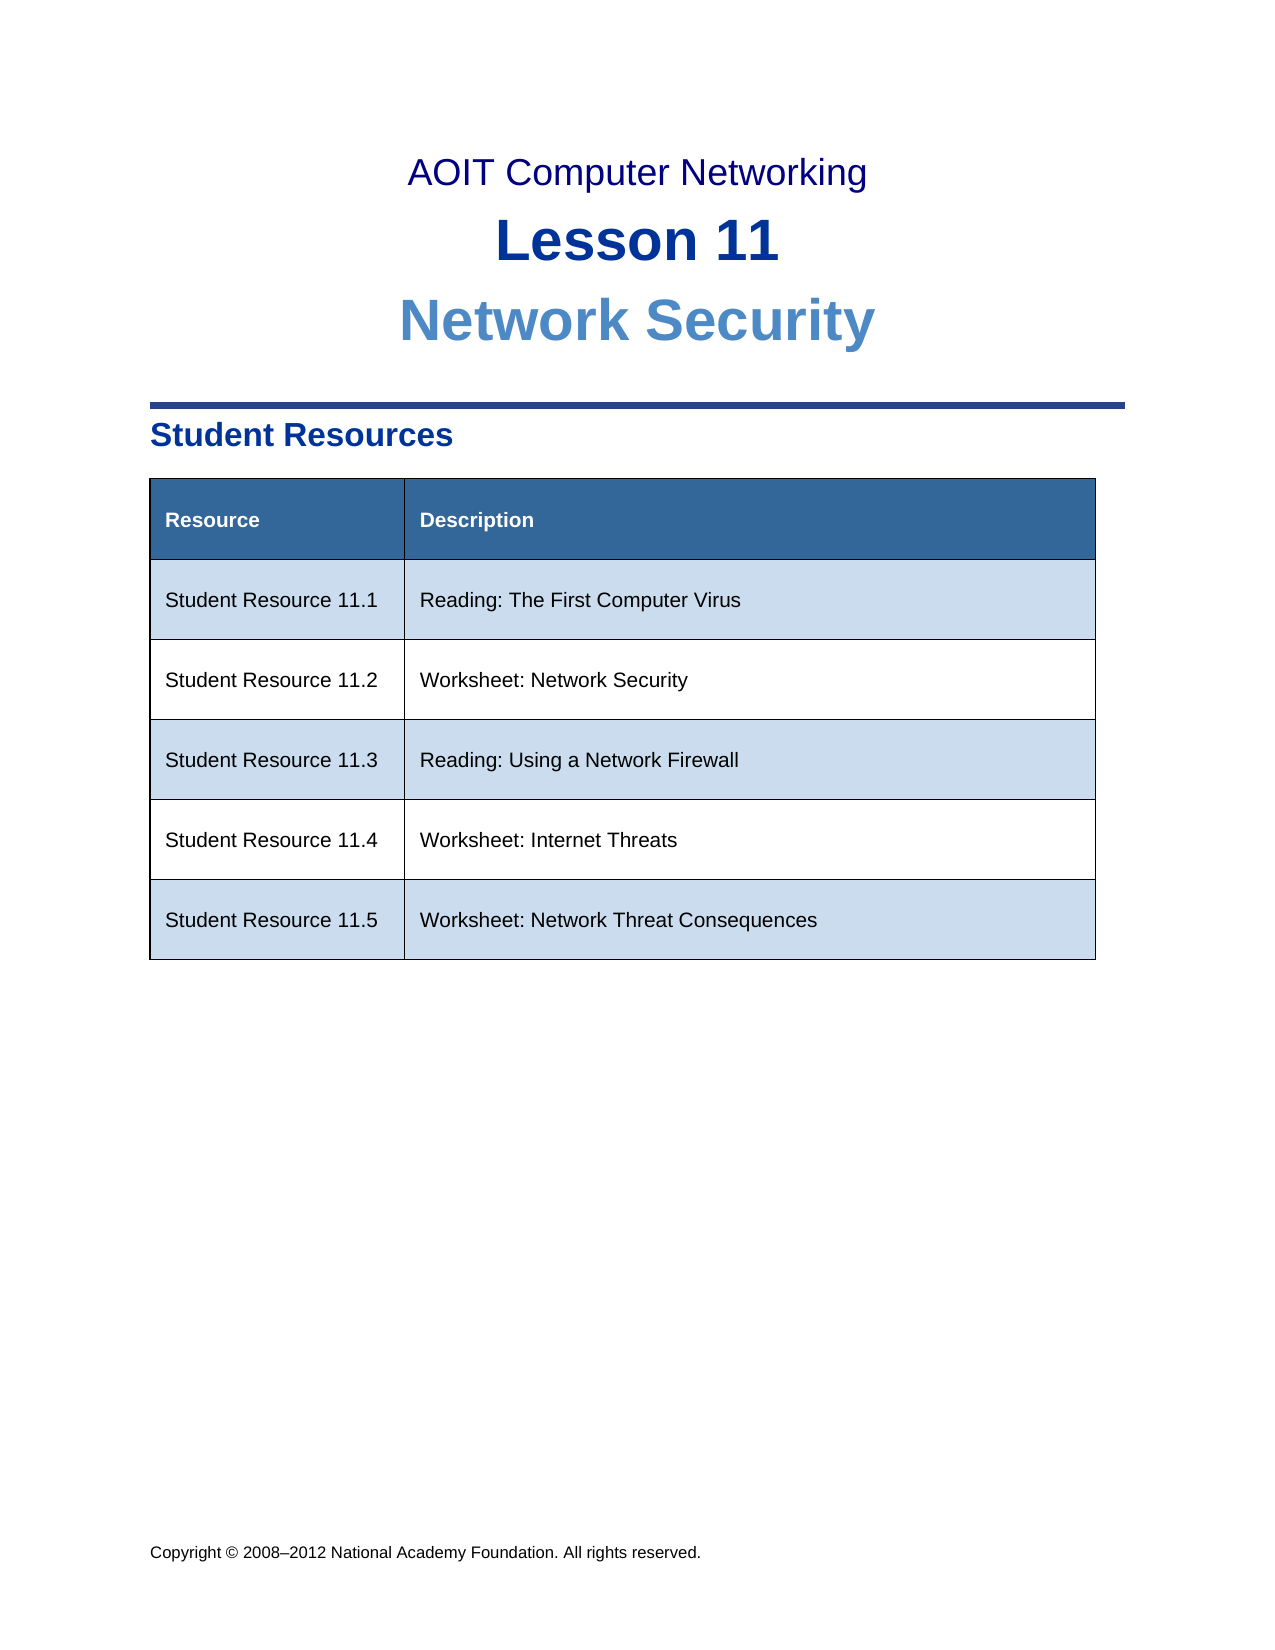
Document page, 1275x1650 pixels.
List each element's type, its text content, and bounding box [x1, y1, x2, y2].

table_cell : The First Computer Virus [405, 560, 1095, 639]
table_cell Student Resource 11.2 [151, 640, 404, 719]
table_cell Worksheet: Internet Threats [405, 800, 1095, 879]
text Lesson 11 [150, 206, 1125, 273]
text Student Resources [150, 409, 1125, 453]
title Network Security [150, 285, 1125, 352]
table_cell Student Resource 11.5 [151, 880, 404, 959]
text AOIT Computer Networking [150, 150, 1125, 193]
table_cell Worksheet: Network Threat Consequences [405, 880, 1095, 959]
table_cell : Using a Network Firewall [405, 720, 1095, 799]
table_cell Student Resource 11.3 [151, 720, 404, 799]
table_cell Student Resource 11.1 [151, 560, 404, 639]
table_cell Worksheet: Network Security [405, 640, 1095, 719]
table_header Resource [151, 479, 404, 559]
table_cell Student Resource 11.4 [151, 800, 404, 879]
table_header Description [405, 479, 1095, 559]
